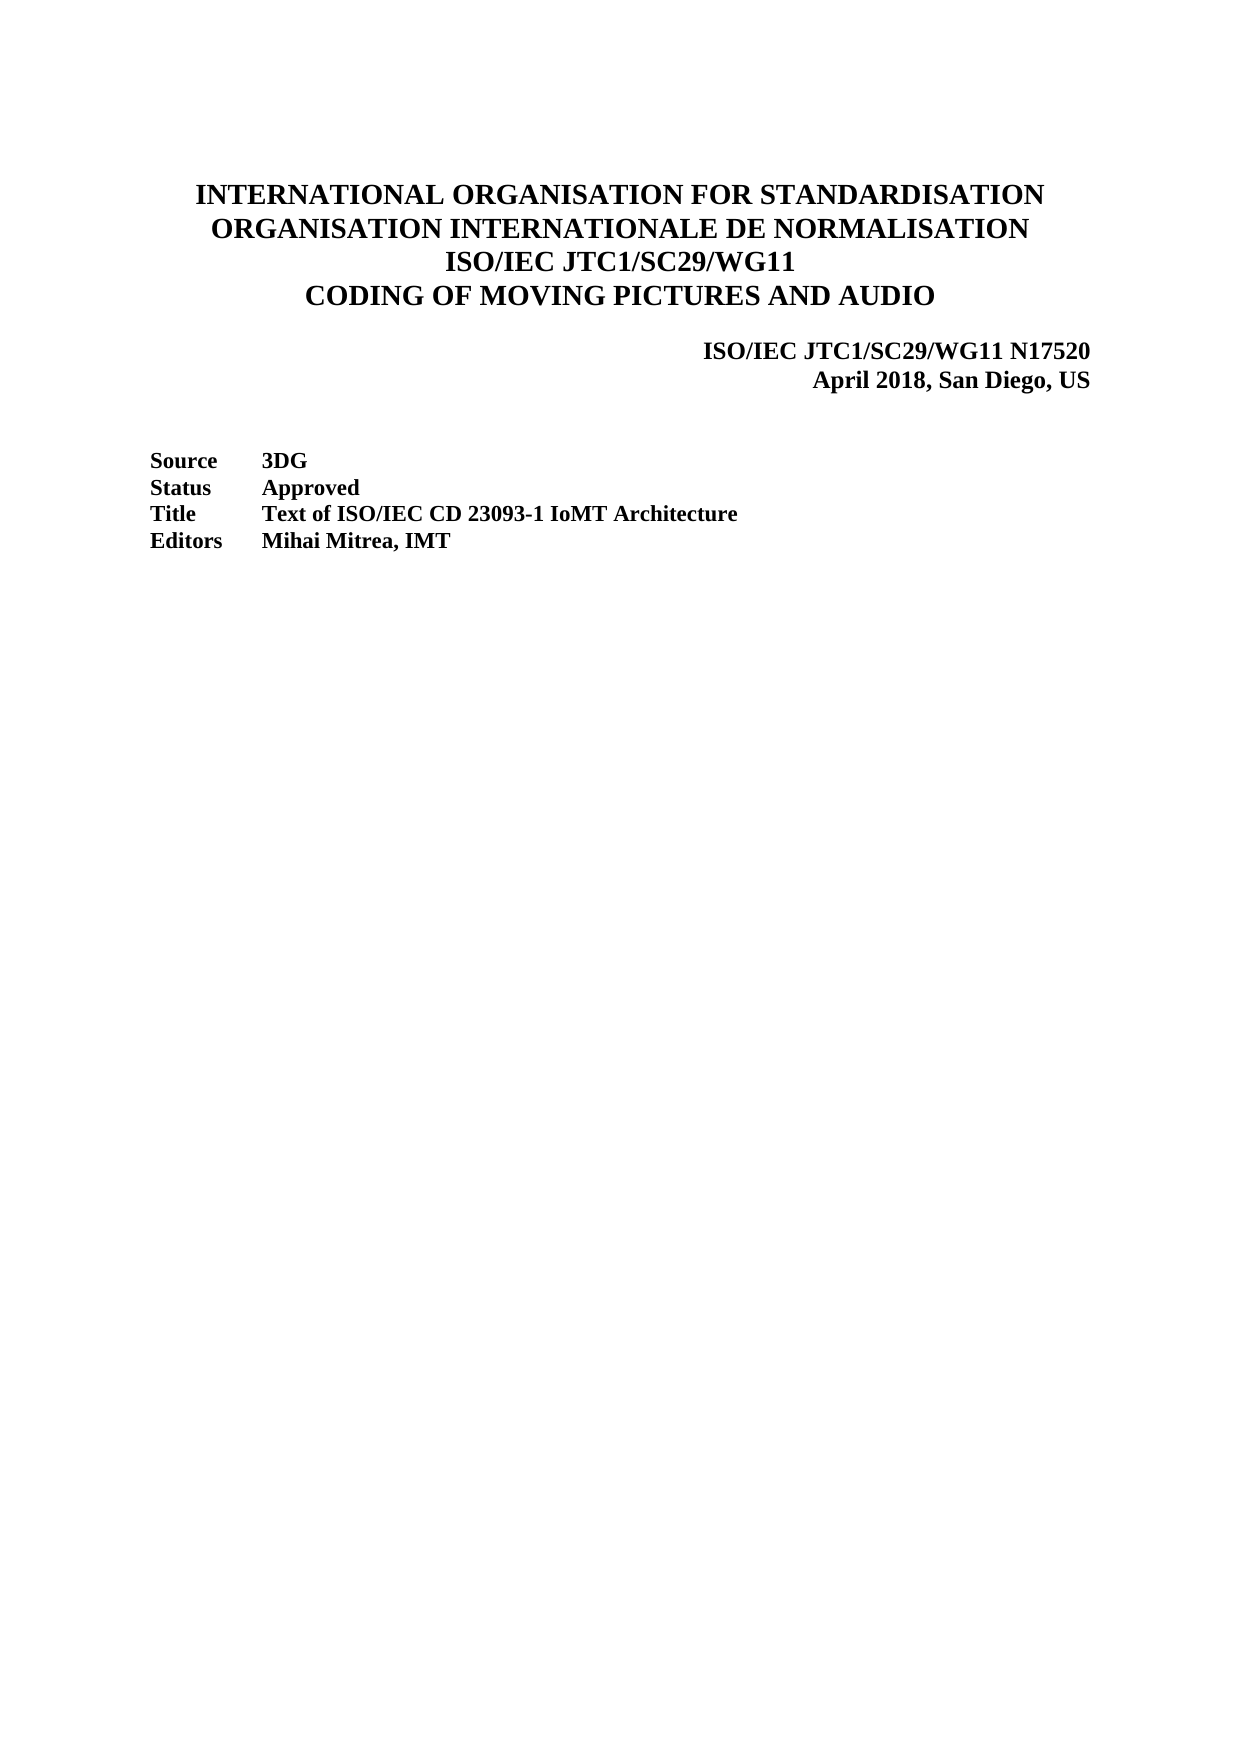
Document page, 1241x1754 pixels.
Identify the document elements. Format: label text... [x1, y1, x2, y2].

table_cell Title [139, 500, 250, 527]
text CODING OF MOVING PICTURES AND AUDIO [150, 278, 1090, 311]
text ISO/IEC JTC1/SC29/WG11 N17520 [150, 336, 1090, 365]
text ISO/IEC JTC1/SC29/WG11 [150, 244, 1090, 278]
table_cell Text of ISO/IEC CD 23093-1 IoMT Architecture [250, 500, 1101, 527]
text April 2018, San Diego, US [150, 365, 1090, 394]
table_cell Status [139, 474, 250, 500]
table_cell Editors [139, 527, 250, 553]
table_header Source [139, 448, 250, 474]
table_cell Approved [250, 474, 1101, 500]
table_cell Mihai Mitrea, IMT [250, 527, 1101, 553]
text INTERNATIONAL ORGANISATION FOR STANDARDISATION [150, 177, 1090, 211]
text ORGANISATION INTERNATIONALE DE NORMALISATION [150, 211, 1090, 244]
table_header 3DG [250, 448, 1101, 474]
